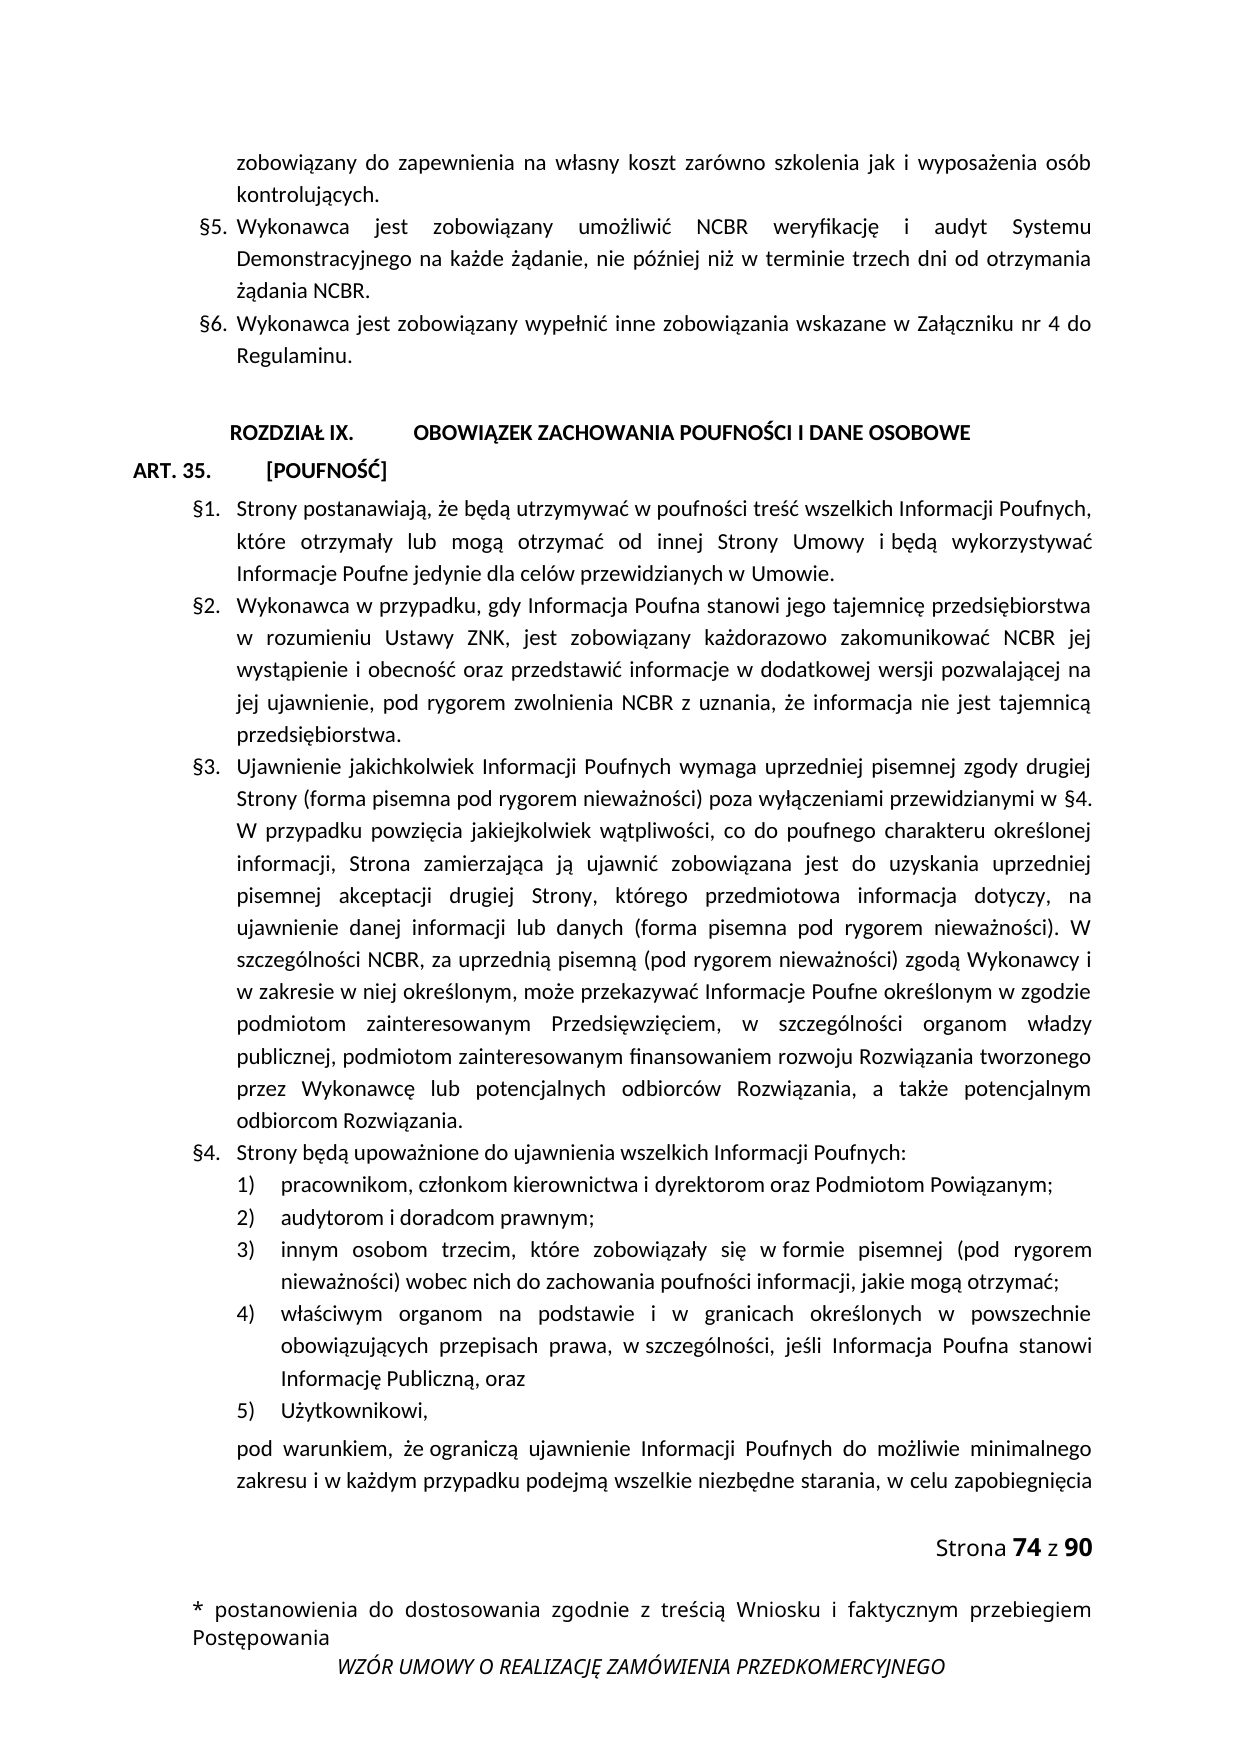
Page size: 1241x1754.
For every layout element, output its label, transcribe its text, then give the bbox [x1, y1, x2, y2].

list Wykonawca w przypadku, gdy Informacja Poufna stanowi jego tajemnicę przedsiębiorstwa w rozumieniu Ustawy ZNK, jest zobowiązany każdorazowo zakomunikować NCBR jej wystąpienie i obecność oraz przedstawić informacje w dodatkowej wersji pozwalającej na jej ujawnienie, pod rygorem zwolnienia NCBR z uznania, że informacja nie jest tajemnicą przedsiębiorstwa. [192, 591, 1093, 748]
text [236, 1434, 1093, 1494]
list Użytkownikowi, [236, 1396, 1093, 1424]
list Wykonawca jest zobowiązany wypełnić inne zobowiązania wskazane w Załączniku nr 4 do Regulaminu. [199, 309, 1093, 369]
subtitle [POUFNOŚĆ] [133, 456, 1093, 484]
subtitle OBOWIĄZEK ZACHOWANIA POUFNOŚCI I DANE OSOBOWE [229, 418, 1093, 446]
list Strony będą upoważnione do ujawnienia wszelkich Informacji Poufnych: [192, 1138, 1093, 1166]
list Wykonawca jest zobowiązany umożliwić NCBR weryfikację i audyt Systemu Demonstracyjnego na każde żądanie, nie później niż w terminie trzech dni od otrzymania żądania NCBR. [199, 212, 1093, 304]
list właściwym organom na podstawie i w granicach określonych w powszechnie obowiązujących przepisach prawa, w szczególności, jeśli Informacja Poufna stanowi Informację Publiczną, oraz [236, 1299, 1093, 1392]
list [199, 148, 1093, 208]
list innym osobom trzecim, które zobowiązały się w formie pisemnej (pod rygorem nieważności) wobec nich do zachowania poufności informacji, jakie mogą otrzymać; [236, 1235, 1093, 1295]
list Strony postanawiają, że będą utrzymywać w poufności treść wszelkich Informacji Poufnych, które otrzymały lub mogą otrzymać od innej Strony Umowy i będą wykorzystywać Informacje Poufne jedynie dla celów przewidzianych w Umowie. [192, 494, 1093, 587]
list Ujawnienie jakichkolwiek Informacji Poufnych wymaga uprzedniej pisemnej zgody drugiej Strony (forma pisemna pod rygorem nieważności) poza wyłączeniami przewidzianymi w §4. W przypadku powzięcia jakiejkolwiek wątpliwości, co do poufnego charakteru określonej informacji, Strona zamierzająca ją ujawnić zobowiązana jest do uzyskania uprzedniej pisemnej akceptacji drugiej Strony, którego przedmiotowa informacja dotyczy, na ujawnienie danej informacji lub danych (forma pisemna pod rygorem nieważności). W szczególności NCBR, za uprzednią pisemną (pod rygorem nieważności) zgodą Wykonawcy i w zakresie w niej określonym, może przekazywać Informacje Poufne określonym w zgodzie podmiotom zainteresowanym Przedsięwzięciem, w szczególności organom władzy publicznej, podmiotom zainteresowanym finansowaniem rozwoju Rozwiązania tworzonego przez Wykonawcę lub potencjalnych odbiorców Rozwiązania, a także potencjalnym odbiorcom Rozwiązania. [192, 752, 1093, 1134]
list audytorom i doradcom prawnym; [236, 1203, 1093, 1231]
list pracownikom, członkom kierownictwa i dyrektorom oraz Podmiotom Powiązanym; [236, 1171, 1093, 1198]
